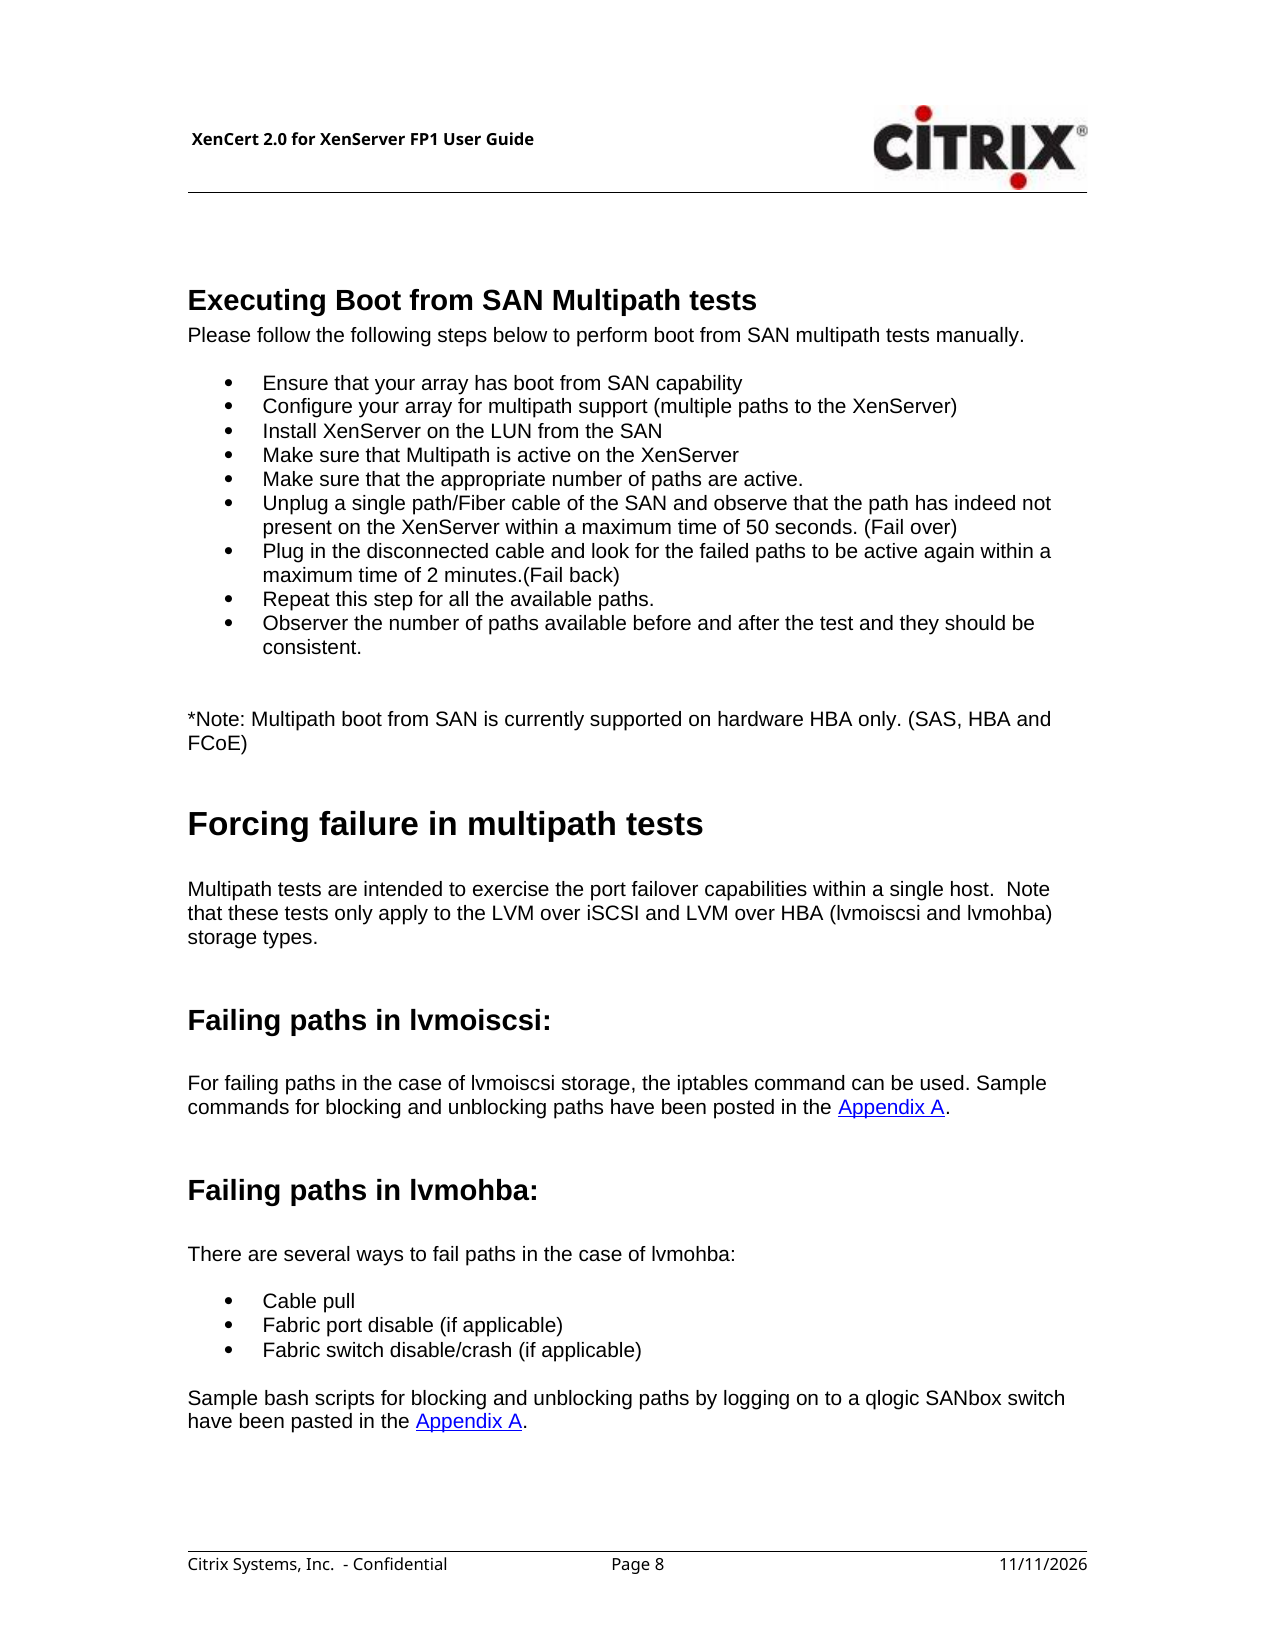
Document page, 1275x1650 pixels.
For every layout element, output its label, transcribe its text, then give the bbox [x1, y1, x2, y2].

list Make sure that the appropriate number of paths are active. [225, 467, 1087, 491]
text Please follow the following steps below to perform boot from SAN multipath tests manually. [187, 322, 1087, 346]
list Ensure that your array has boot from SAN capability [225, 370, 1087, 394]
subtitle Executing Boot from SAN Multipath tests [187, 283, 1087, 316]
list Cable pull [225, 1289, 1087, 1313]
text Multipath tests are intended to exercise the port failover capabilities within a single host. Note that these tests only apply to the LVM over iSCSI and LVM over HBA (lvmoiscsi and lvmohba) storage types. [187, 877, 1087, 949]
picture [873, 105, 1088, 190]
text *Note: Multipath boot from SAN is currently supported on hardware HBA only. (SAS, HBA and FCoE) [187, 707, 1087, 754]
text For failing paths in the case of lvmoiscsi storage, the iptables command can be used. Sample commands for blocking and unblocking paths have been posted in the Appendix A. [187, 1071, 1087, 1119]
list Plug in the disconnected cable and look for the failed paths to be active again within a maximum time of 2 minutes.(Fail back) [225, 539, 1087, 587]
subtitle Forcing failure in multipath tests [187, 803, 1087, 842]
text Sample bash scripts for blocking and unblocking paths by logging on to a qlogic SANbox switch have been pasted in the Appendix A. [187, 1385, 1087, 1433]
list Repeat this step for all the available paths. [225, 587, 1087, 611]
list Fabric port disable (if applicable) [225, 1313, 1087, 1337]
list Install XenServer on the LUN from the SAN [225, 418, 1087, 442]
list Fabric switch disable/crash (if applicable) [225, 1337, 1087, 1361]
text There are several ways to fail paths in the case of lvmohba: [187, 1241, 1087, 1265]
list Configure your array for multipath support (multiple paths to the XenServer) [225, 394, 1087, 418]
subtitle Failing paths in lvmohba: [187, 1173, 1087, 1206]
list Unplug a single path/Fiber cable of the SAN and observe that the path has indeed not present on the XenServer within a maximum time of 50 seconds. (Fail over) [225, 491, 1087, 539]
subtitle Failing paths in lvmoiscsi: [187, 1003, 1087, 1036]
list Observer the number of paths available before and after the test and they should be consistent. [225, 611, 1087, 659]
list Make sure that Multipath is active on the XenServer [225, 442, 1087, 467]
